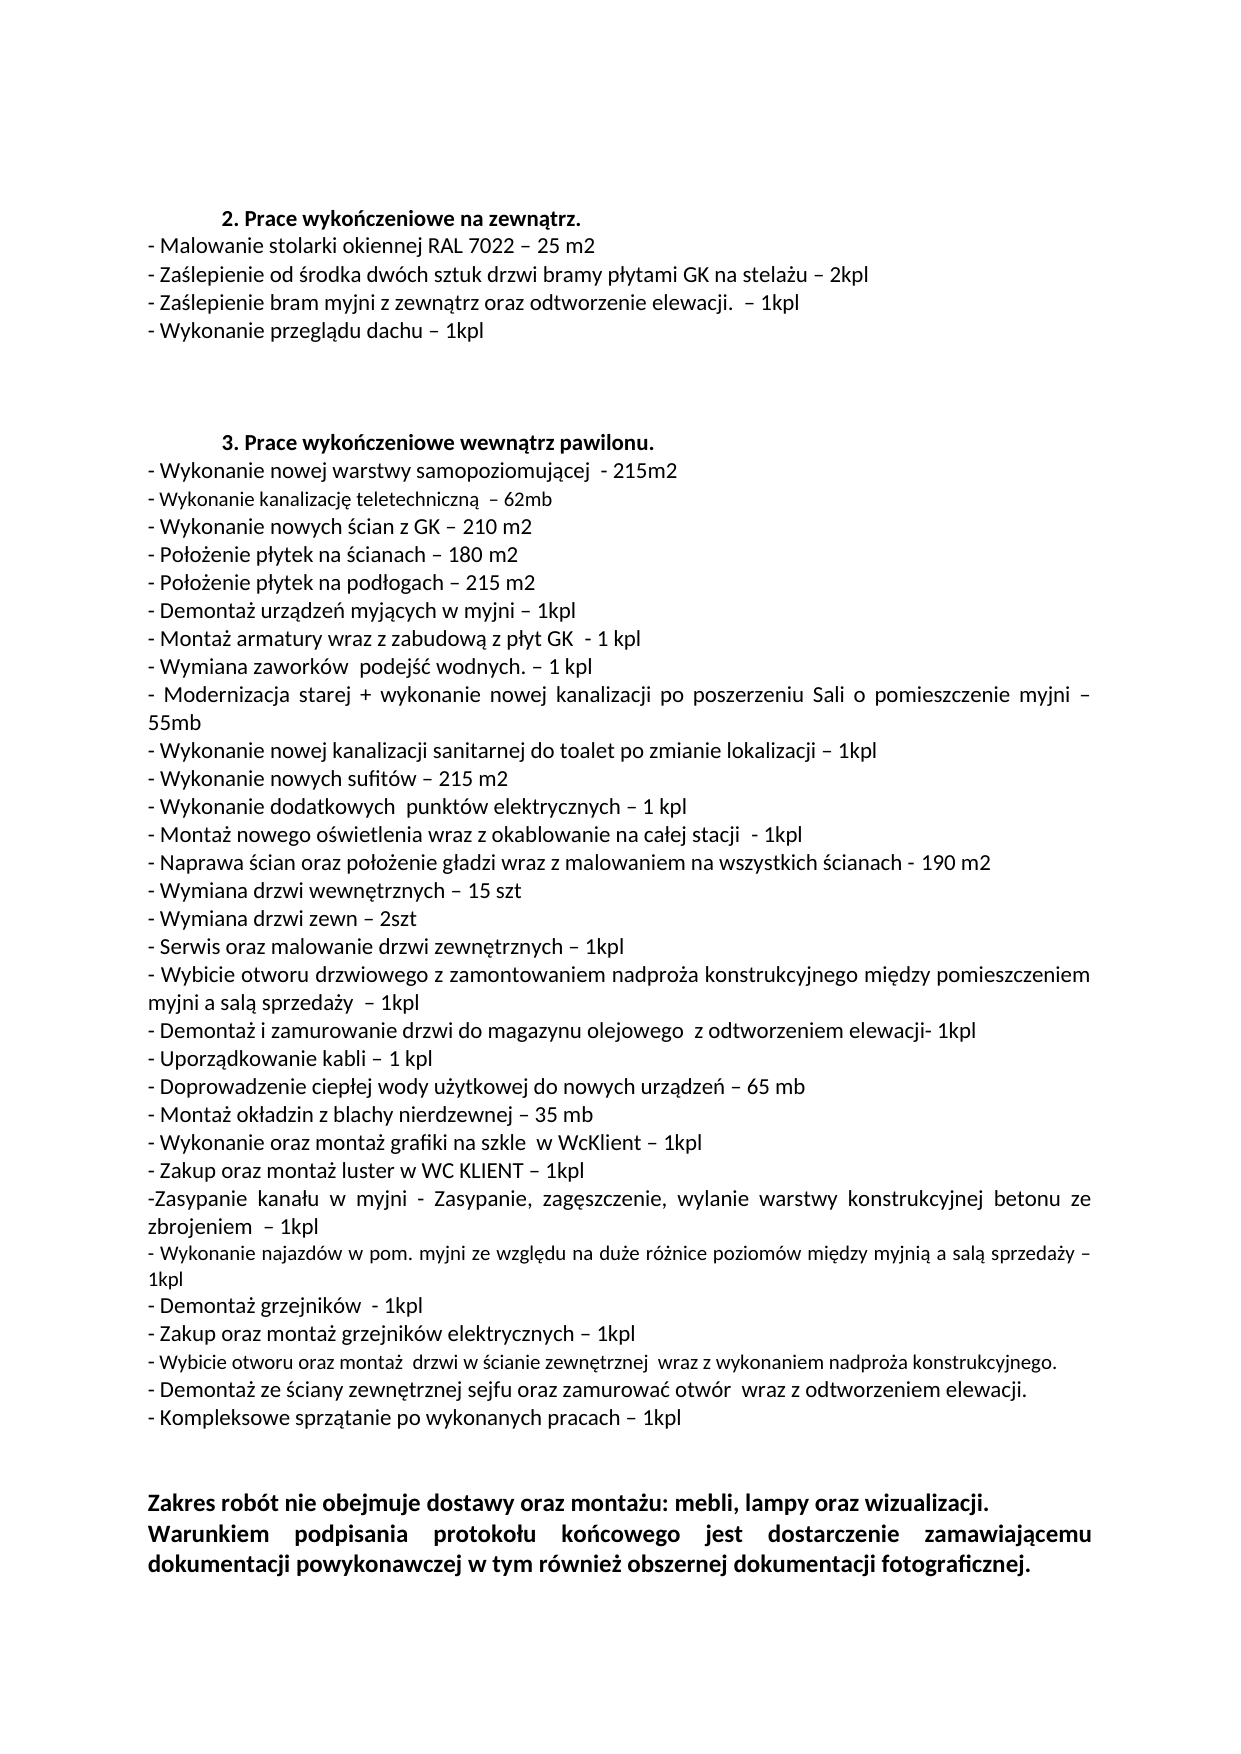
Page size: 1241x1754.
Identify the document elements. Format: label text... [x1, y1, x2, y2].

text - Wymiana drzwi zewn – 2szt [148, 904, 1093, 932]
text - Demontaż i zamurowanie drzwi do magazynu olejowego z odtworzeniem elewacji- 1kpl [148, 1016, 1093, 1044]
text - Wykonanie nowej warstwy samopoziomującej - 215m2 [148, 456, 1093, 484]
text - Zaślepienie od środka dwóch sztuk drzwi bramy płytami GK na stelażu – 2kpl [148, 260, 1093, 288]
text - Uporządkowanie kabli – 1 kpl [148, 1044, 1093, 1072]
text Zakres robót nie obejmuje dostawy oraz montażu: mebli, lampy oraz wizualizacji. [148, 1487, 1093, 1518]
text 2. Prace wykończeniowe na zewnątrz. [148, 204, 1093, 232]
text - Montaż okładzin z blachy nierdzewnej – 35 mb [148, 1100, 1093, 1128]
text - Zakup oraz montaż luster w WC KLIENT – 1kpl [148, 1156, 1093, 1184]
text - Wykonanie nowych sufitów – 215 m2 [148, 764, 1093, 792]
text - Wymiana zaworków podejść wodnych. – 1 kpl [148, 652, 1093, 680]
text - Położenie płytek na podłogach – 215 m2 [148, 568, 1093, 596]
text - Montaż nowego oświetlenia wraz z okablowanie na całej stacji - 1kpl [148, 820, 1093, 848]
text - Wykonanie najazdów w pom. myjni ze względu na duże różnice poziomów między myjnią a salą sprzedaży – 1kpl [148, 1240, 1093, 1291]
text - Naprawa ścian oraz położenie gładzi wraz z malowaniem na wszystkich ścianach - 190 m2 [148, 848, 1093, 876]
text Warunkiem podpisania protokołu końcowego jest dostarczenie zamawiającemu dokumentacji powykonawczej w tym również obszernej dokumentacji fotograficznej. [148, 1518, 1093, 1579]
text - Montaż armatury wraz z zabudową z płyt GK - 1 kpl [148, 624, 1093, 652]
text -Zasypanie kanału w myjni - Zasypanie, zagęszczenie, wylanie warstwy konstrukcyjnej betonu ze zbrojeniem – 1kpl [148, 1184, 1093, 1240]
text - Serwis oraz malowanie drzwi zewnętrznych – 1kpl [148, 932, 1093, 960]
text - Położenie płytek na ścianach – 180 m2 [148, 540, 1093, 568]
text - Wykonanie przeglądu dachu – 1kpl [148, 316, 1093, 344]
text - Wybicie otworu oraz montaż drzwi w ścianie zewnętrznej wraz z wykonaniem nadproża konstrukcyjnego. [148, 1347, 1093, 1375]
text - Modernizacja starej + wykonanie nowej kanalizacji po poszerzeniu Sali o pomieszczenie myjni – 55mb [148, 680, 1093, 736]
text - Wykonanie nowej kanalizacji sanitarnej do toalet po zmianie lokalizacji – 1kpl [148, 736, 1093, 764]
text - Wykonanie nowych ścian z GK – 210 m2 [148, 512, 1093, 540]
text - Wymiana drzwi wewnętrznych – 15 szt [148, 876, 1093, 904]
text - Demontaż urządzeń myjących w myjni – 1kpl [148, 596, 1093, 624]
text - Demontaż ze ściany zewnętrznej sejfu oraz zamurować otwór wraz z odtworzeniem elewacji. [148, 1375, 1093, 1403]
text - Zaślepienie bram myjni z zewnątrz oraz odtworzenie elewacji. – 1kpl [148, 288, 1093, 316]
text - Demontaż grzejników - 1kpl [148, 1291, 1093, 1319]
text - Doprowadzenie ciepłej wody użytkowej do nowych urządzeń – 65 mb [148, 1072, 1093, 1100]
text - Zakup oraz montaż grzejników elektrycznych – 1kpl [148, 1319, 1093, 1347]
text - Wykonanie kanalizację teletechniczną – 62mb [148, 484, 1093, 512]
text - Kompleksowe sprzątanie po wykonanych pracach – 1kpl [148, 1403, 1093, 1431]
text - Wybicie otworu drzwiowego z zamontowaniem nadproża konstrukcyjnego między pomieszczeniem myjni a salą sprzedaży – 1kpl [148, 960, 1093, 1016]
text 3. Prace wykończeniowe wewnątrz pawilonu. [148, 428, 1093, 456]
text - Malowanie stolarki okiennej RAL 7022 – 25 m2 [148, 232, 1093, 260]
text - Wykonanie oraz montaż grafiki na szkle w WcKlient – 1kpl [148, 1128, 1093, 1156]
text - Wykonanie dodatkowych punktów elektrycznych – 1 kpl [148, 792, 1093, 820]
